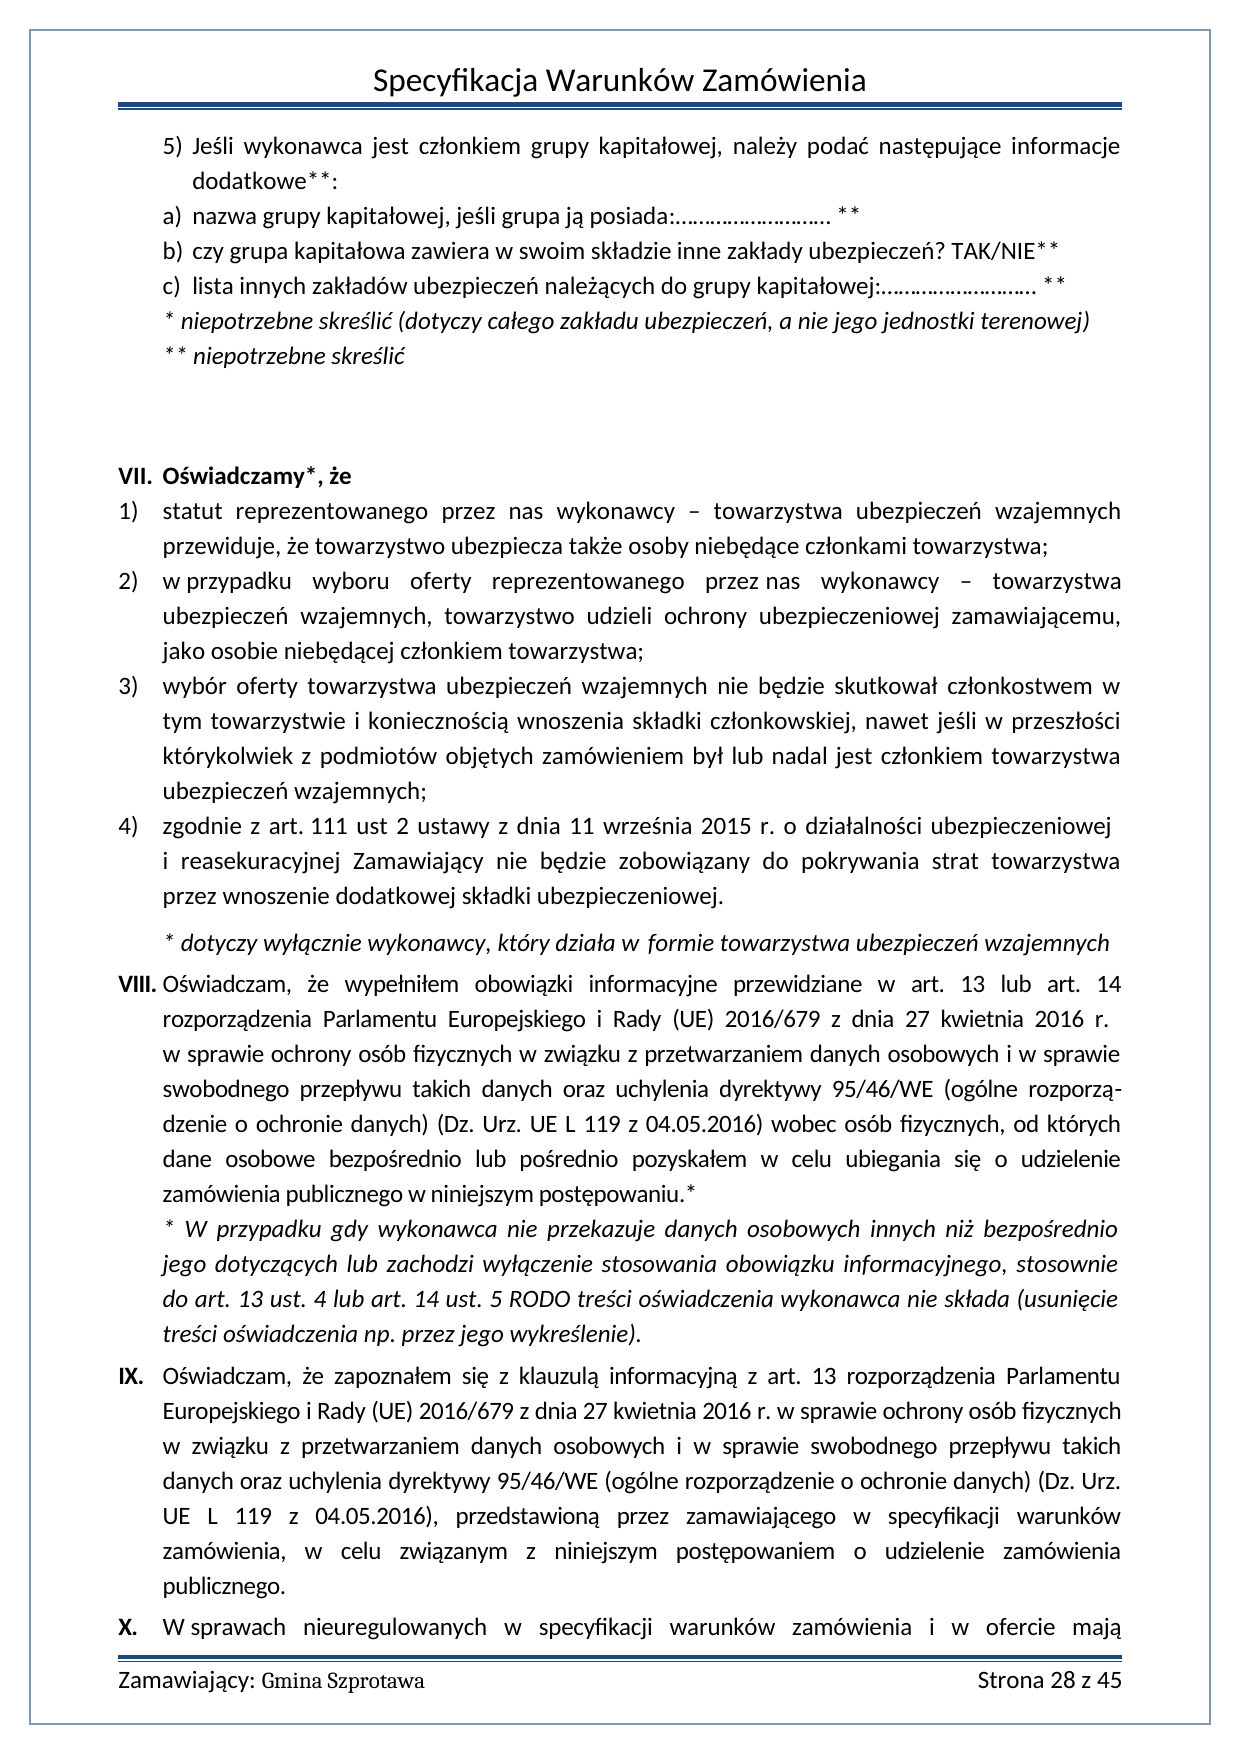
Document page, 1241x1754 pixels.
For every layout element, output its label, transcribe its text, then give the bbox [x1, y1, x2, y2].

list nazwa grupy kapitałowej, jeśli grupa ją posiada:……………………… ** [162, 200, 1122, 230]
list statut reprezentowanego przez nas wykonawcy – towarzystwa ubezpieczeń wzajemnych przewiduje, że towarzystwo ubezpiecza także osoby niebędące członkami towarzystwa; [118, 495, 1122, 560]
list Jeśli wykonawca jest członkiem grupy kapitałowej, należy podać następujące informacje dodatkowe**: [162, 130, 1122, 195]
list Oświadczam, że wypełniłem obowiązki informacyjne przewidziane w art. 13 lub art. 14 rozporządzenia Parlamentu Europejskiego i Rady (UE) 2016/679 z dnia 27 kwietnia 2016 r. w sprawie ochrony osób fizycznych w związku z przetwarzaniem danych osobowych i w sprawie swobodnego przepływu takich danych oraz uchylenia dyrektywy 95/46/WE (ogólne rozporządzenie o ochronie danych) (Dz. Urz. UE L 119 z 04.05.2016) wobec osób fizycznych, od których dane osobowe bezpośrednio lub pośrednio pozyskałem w celu ubiegania się o udzielenie zamówienia publicznego w niniejszym postępowaniu.* [118, 969, 1122, 1209]
list wybór oferty towarzystwa ubezpieczeń wzajemnych nie będzie skutkował członkostwem w tym towarzystwie i koniecznością wnoszenia składki członkowskiej, nawet jeśli w przeszłości którykolwiek z podmiotów objętych zamówieniem był lub nadal jest członkiem towarzystwa ubezpieczeń wzajemnych; [118, 670, 1122, 805]
text ** niepotrzebne skreślić [162, 340, 1122, 370]
list zgodnie z art. 111 ust 2 ustawy z dnia 11 września 2015 r. o działalności ubezpieczeniowej i reasekuracyjnej Zamawiający nie będzie zobowiązany do pokrywania strat towarzystwa przez wnoszenie dodatkowej składki ubezpieczeniowej. [118, 810, 1122, 910]
list czy grupa kapitałowa zawiera w swoim składzie inne zakłady ubezpieczeń? TAK/NIE** [162, 235, 1122, 265]
list w przypadku wyboru oferty reprezentowanego przez nas wykonawcy – towarzystwa ubezpieczeń wzajemnych, towarzystwo udzieli ochrony ubezpieczeniowej zamawiającemu, jako osobie niebędącej członkiem towarzystwa; [118, 565, 1122, 665]
list Oświadczamy*, że [118, 460, 1122, 490]
text * dotyczy wyłącznie wykonawcy, który działa w formie towarzystwa ubezpieczeń wzajemnych [162, 927, 1122, 958]
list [118, 1611, 1122, 1642]
text * niepotrzebne skreślić (dotyczy całego zakładu ubezpieczeń, a nie jego jednostki terenowej) [162, 305, 1122, 335]
list Oświadczam, że zapoznałem się z klauzulą informacyjną z art. 13 rozporządzenia Parlamentu Europejskiego i Rady (UE) 2016/679 z dnia 27 kwietnia 2016 r. w sprawie ochrony osób fizycznych w związku z przetwarzaniem danych osobowych i w sprawie swobodnego przepływu takich danych oraz uchylenia dyrektywy 95/46/WE (ogólne rozporządzenie o ochronie danych) (Dz. Urz. UE L 119 z 04.05.2016), przedstawioną przez zamawiającego w specyfikacji warunków zamówienia, w celu związanym z niniejszym postępowaniem o udzielenie zamówienia publicznego. [118, 1360, 1122, 1600]
list lista innych zakładów ubezpieczeń należących do grupy kapitałowej:……………………… ** [162, 270, 1122, 300]
text * W przypadku gdy wykonawca nie przekazuje danych osobowych innych niż bezpośrednio jego dotyczących lub zachodzi wyłączenie stosowania obowiązku informacyjnego, stosownie do art. 13 ust. 4 lub art. 14 ust. 5 RODO treści oświadczenia wykonawca nie składa (usunięcie treści oświadczenia np. przez jego wykreślenie). [162, 1214, 1122, 1349]
